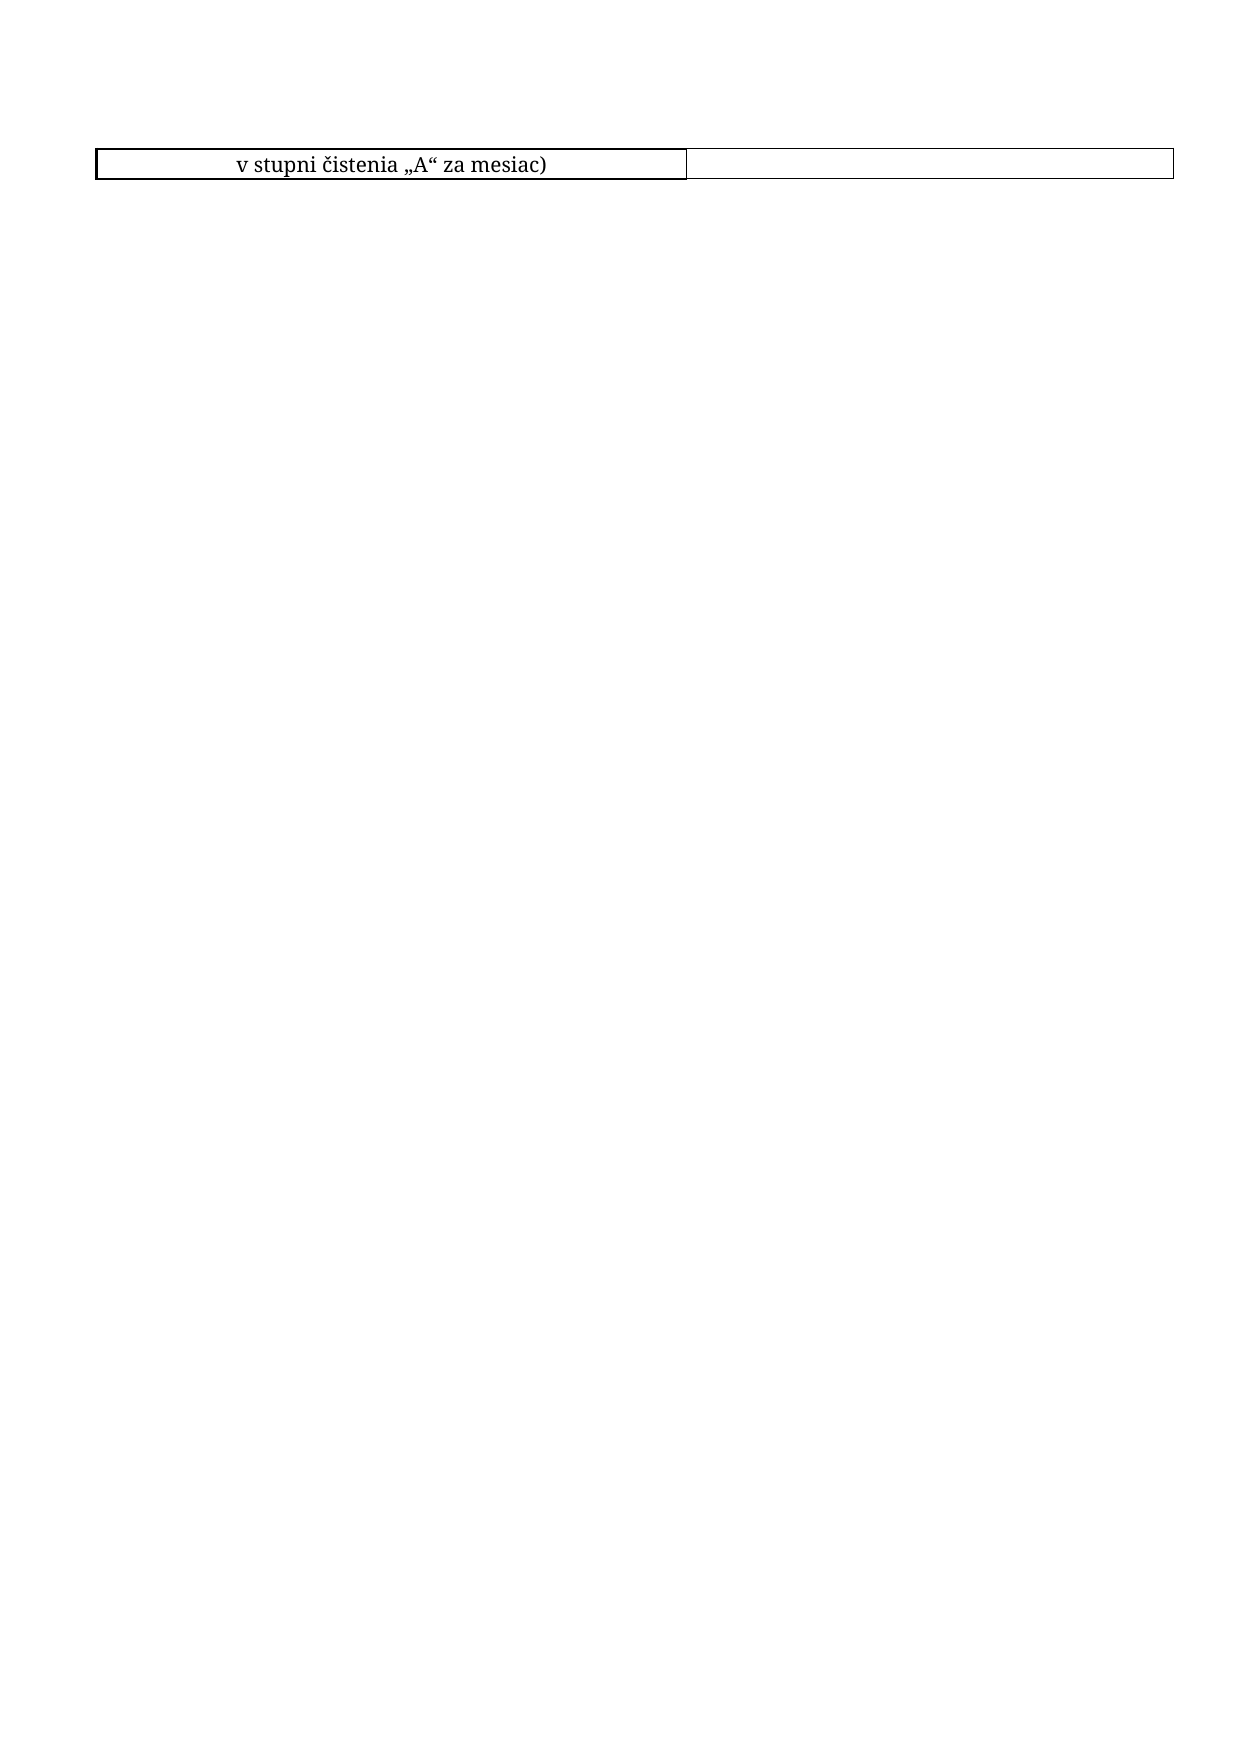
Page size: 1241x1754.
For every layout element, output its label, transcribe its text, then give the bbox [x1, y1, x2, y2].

table_header [doplniť] [687, 149, 1173, 178]
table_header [98, 150, 686, 178]
